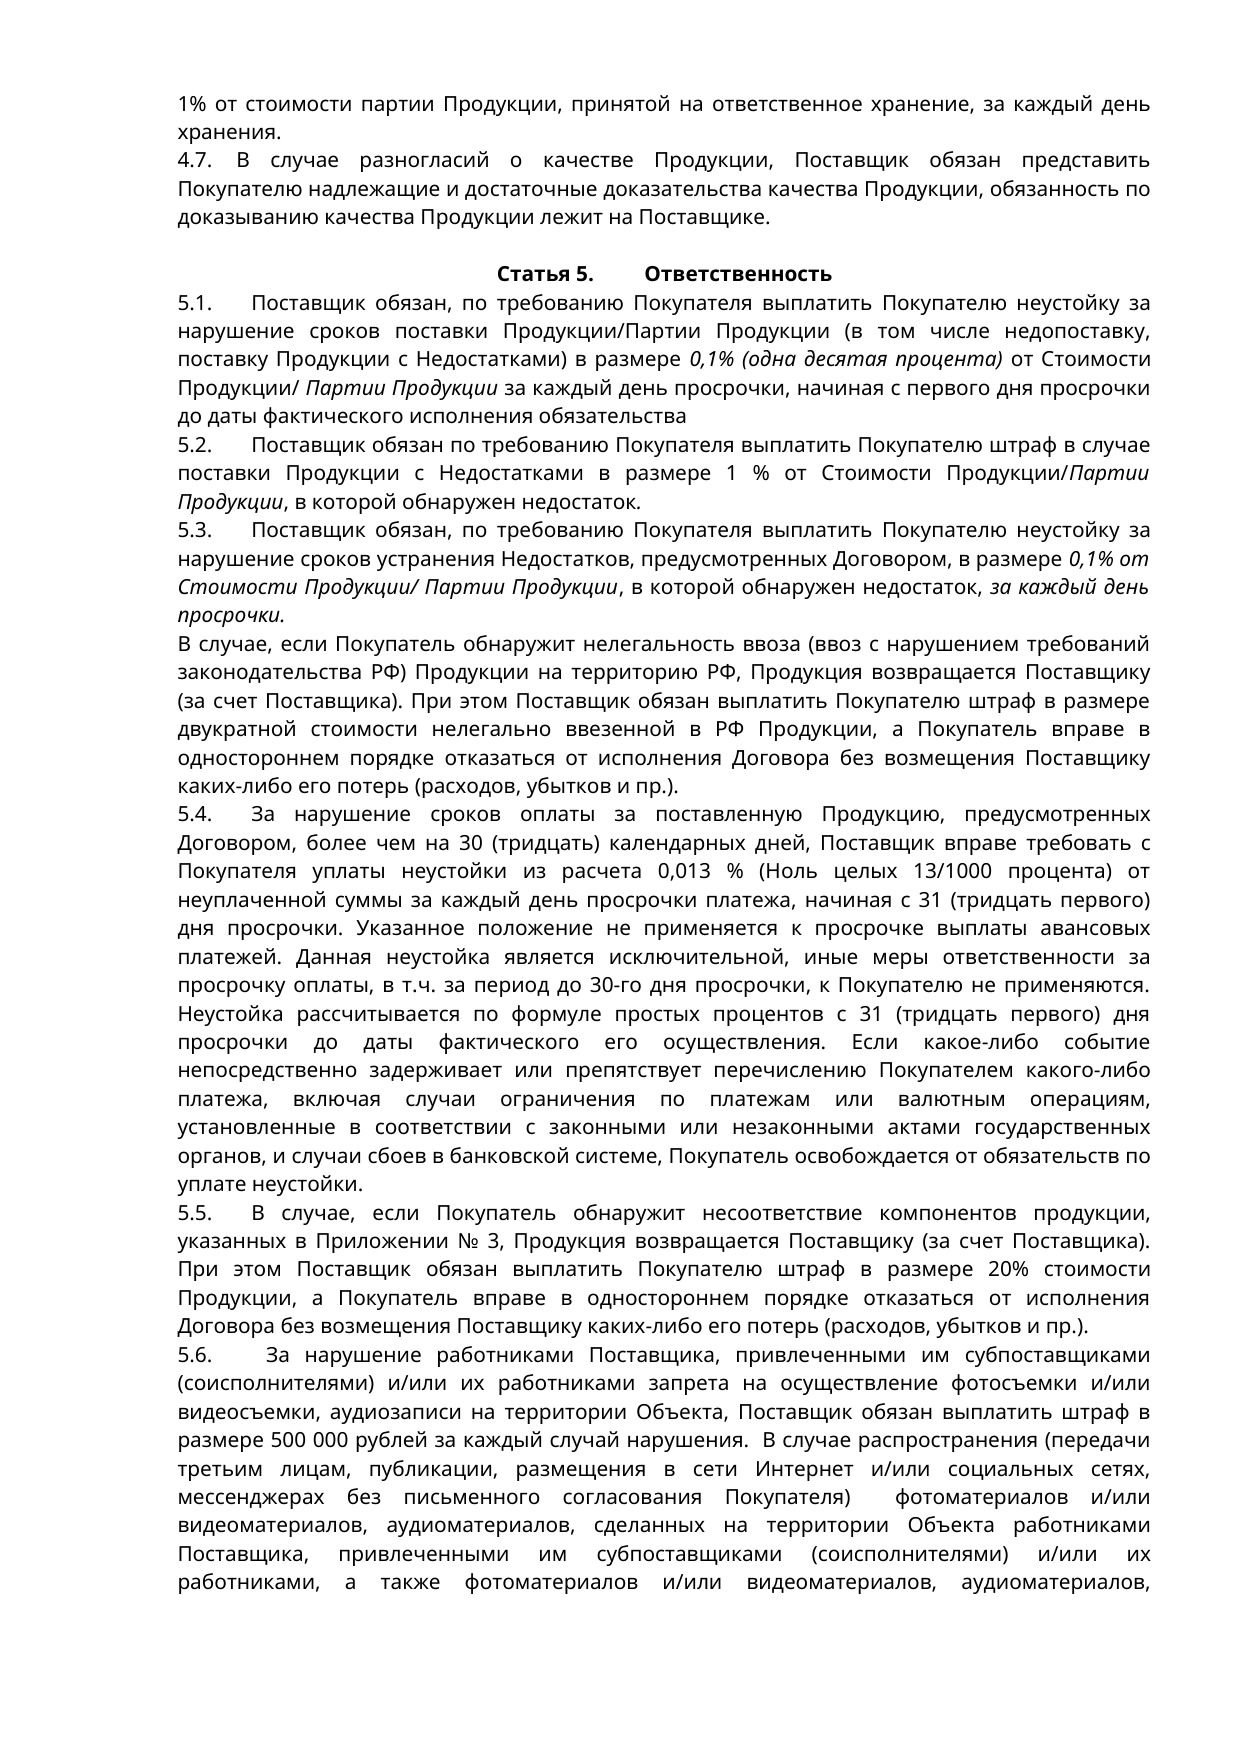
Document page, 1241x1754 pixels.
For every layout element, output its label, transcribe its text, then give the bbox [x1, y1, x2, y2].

list В случае разногласий о качестве Продукции, Поставщик обязан представить Покупателю надлежащие и достаточные доказательства качества Продукции, обязанность по доказыванию качества Продукции лежит на Поставщике. [177, 146, 1152, 231]
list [177, 89, 1152, 146]
list За нарушение сроков оплаты за поставленную Продукцию, предусмотренных Договором, более чем на 30 (тридцать) календарных дней, Поставщик вправе требовать с Покупателя уплаты неустойки из расчета 0,013 % (Ноль целых 13/1000 процента) от неуплаченной суммы за каждый день просрочки платежа, начиная с 31 (тридцать первого) дня просрочки. Указанное положение не применяется к просрочке выплаты авансовых платежей. Данная неустойка является исключительной, иные меры ответственности за просрочку оплаты, в т.ч. за период до 30-го дня просрочки, к Покупателю не применяются. Неустойка рассчитывается по формуле простых процентов с 31 (тридцать первого) дня просрочки до даты фактического его осуществления. Если какое-либо событие непосредственно задерживает или препятствует перечислению Покупателем какого-либо платежа, включая случаи ограничения по платежам или валютным операциям, установленные в соответствии с законными или незаконными актами государственных органов, и случаи сбоев в банковской системе, Покупатель освобождается от обязательств по уплате неустойки. [177, 799, 1152, 1198]
list Поставщик обязан по требованию Покупателя выплатить Покупателю штраф в случае поставки Продукции с Недостатками в размере 1 % от Стоимости Продукции/Партии Продукции, в которой обнаружен недостаток. [177, 430, 1152, 515]
list Поставщик обязан, по требованию Покупателя выплатить Покупателю неустойку за нарушение сроков поставки Продукции/Партии Продукции (в том числе недопоставку, поставку Продукции с Недостатками) в размере 0,1% (одна десятая процента) от Стоимости Продукции/ Партии Продукции за каждый день просрочки, начиная с первого дня просрочки до даты фактического исполнения обязательства [177, 288, 1152, 430]
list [177, 1340, 1152, 1596]
list Поставщик обязан, по требованию Покупателя выплатить Покупателю неустойку за нарушение сроков устранения Недостатков, предусмотренных Договором, в размере 0,1% от Стоимости Продукции/ Партии Продукции, в которой обнаружен недостаток, за каждый день просрочки. [177, 515, 1152, 629]
list В случае, если Покупатель обнаружит несоответствие компонентов продукции, указанных в Приложении № 3, Продукция возвращается Поставщику (за счет Поставщика). При этом Поставщик обязан выплатить Покупателю штраф в размере 20% стоимости Продукции, а Покупатель вправе в одностороннем порядке отказаться от исполнения Договора без возмещения Поставщику каких-либо его потерь (расходов, убытков и пр.). [177, 1198, 1152, 1340]
text В случае, если Покупатель обнаружит нелегальность ввоза (ввоз с нарушением требований законодательства РФ) Продукции на территорию РФ, Продукция возвращается Поставщику (за счет Поставщика). При этом Поставщик обязан выплатить Покупателю штраф в размере двукратной стоимости нелегально ввезенной в РФ Продукции, а Покупатель вправе в одностороннем порядке отказаться от исполнения Договора без возмещения Поставщику каких-либо его потерь (расходов, убытков и пр.). [177, 629, 1152, 799]
list Ответственность [177, 259, 1152, 288]
